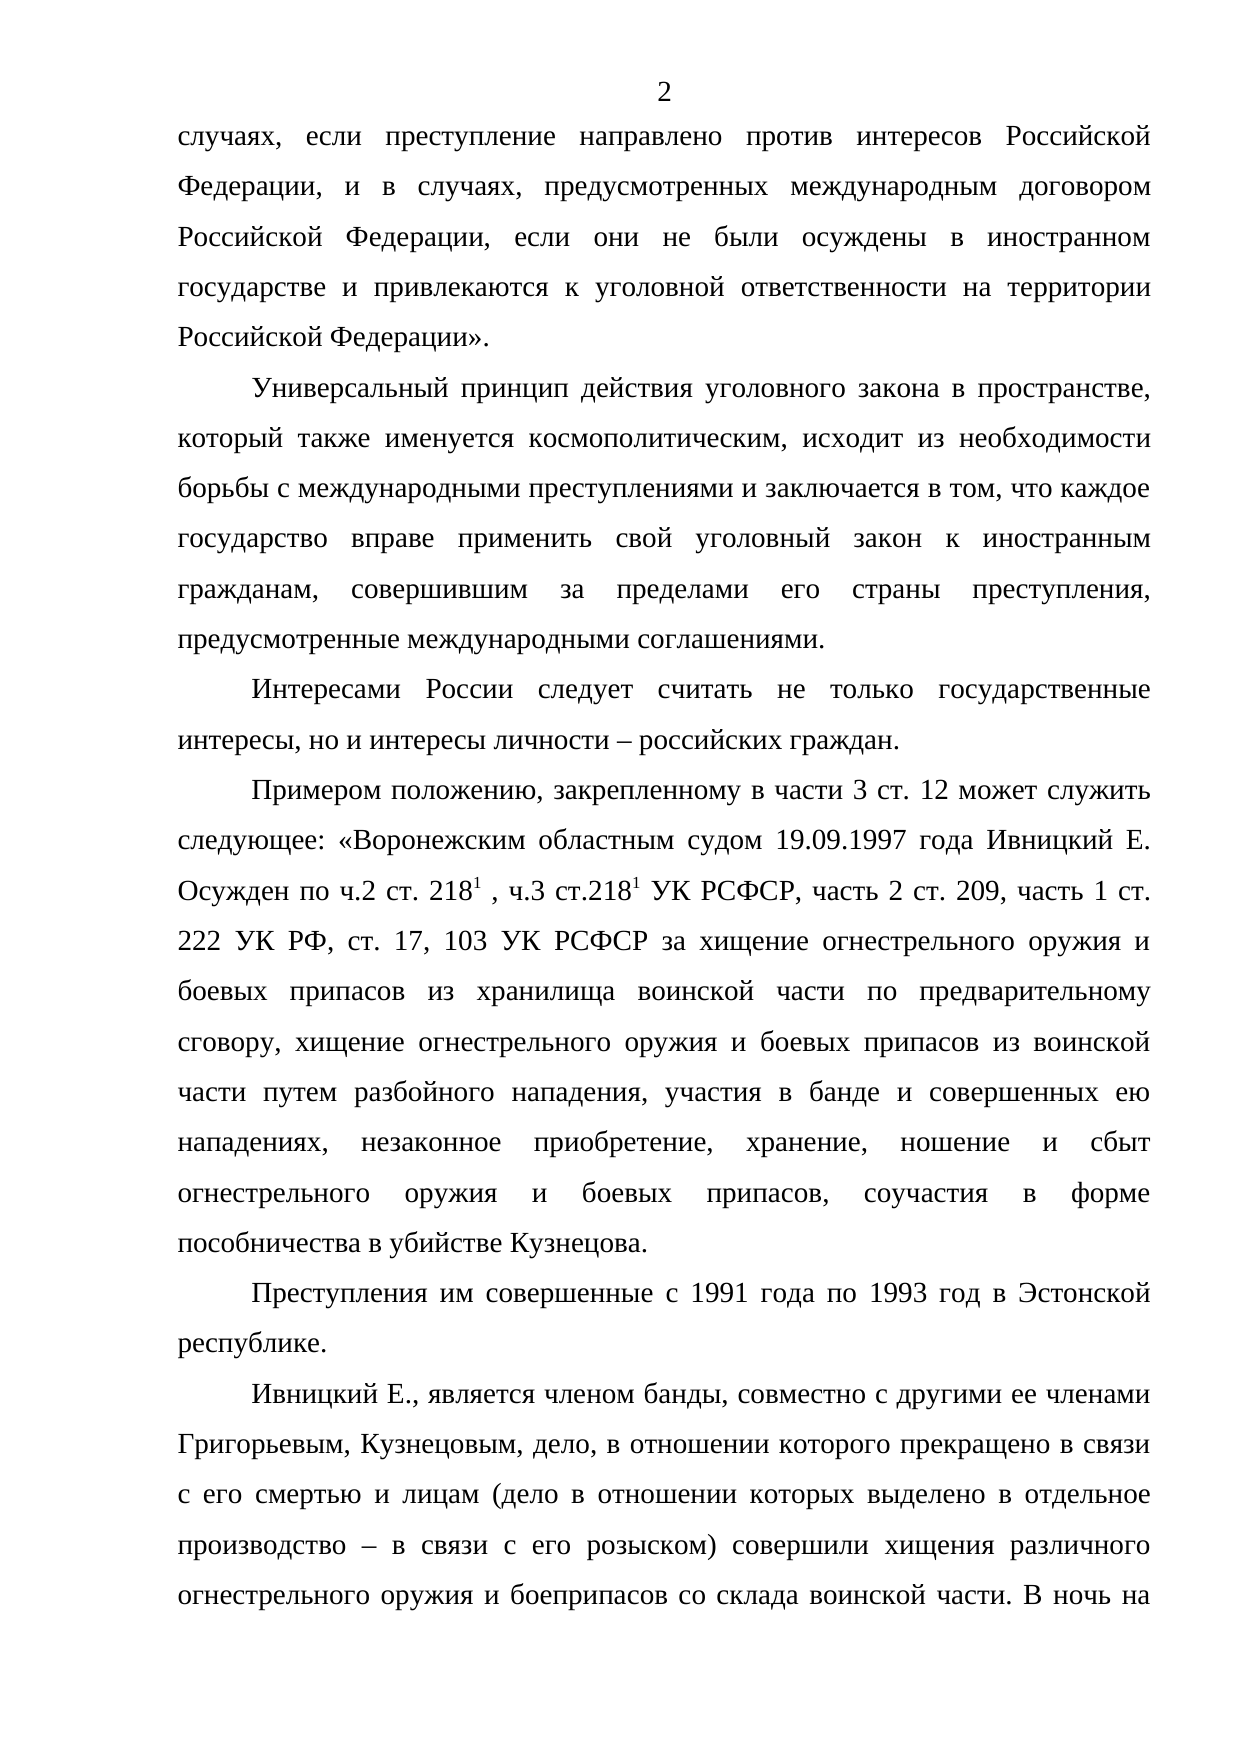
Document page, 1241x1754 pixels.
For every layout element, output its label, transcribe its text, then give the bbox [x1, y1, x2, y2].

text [177, 1376, 1152, 1611]
text Примером положению, закрепленному в части 3 ст. 12 может служить следующее: «Воронежским областным судом 19.09.1997 года Ивницкий Е. Осужден по ч.2 ст. 2181 , ч.3 ст.2181 УК РСФСР, часть 2 ст. 209, часть 1 ст. 222 УК РФ, ст. 17, 103 УК РСФСР за хищение огнестрельного оружия и боевых припасов из хранилища воинской части по предварительному сговору, хищение огнестрельного оружия и боевых припасов из воинской части путем разбойного нападения, участия в банде и совершенных ею нападениях, незаконное приобретение, хранение, ношение и сбыт огнестрельного оружия и боевых припасов, соучастия в форме пособничества в убийстве Кузнецова. [177, 772, 1152, 1258]
text Универсальный принцип действия уголовного закона в пространстве, который также именуется космополитическим, исходит из необходимости борьбы с международными преступлениями и заключается в том, что каждое государство вправе применить свой уголовный закон к иностранным гражданам, совершившим за пределами его страны преступления, предусмотренные международными соглашениями. [177, 370, 1152, 655]
text Преступления им совершенные с 1991 года по 1993 год в Эстонской республике. [177, 1275, 1152, 1359]
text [177, 118, 1152, 353]
text Интересами России следует считать не только государственные интересы, но и интересы личности – российских граждан. [177, 672, 1152, 755]
